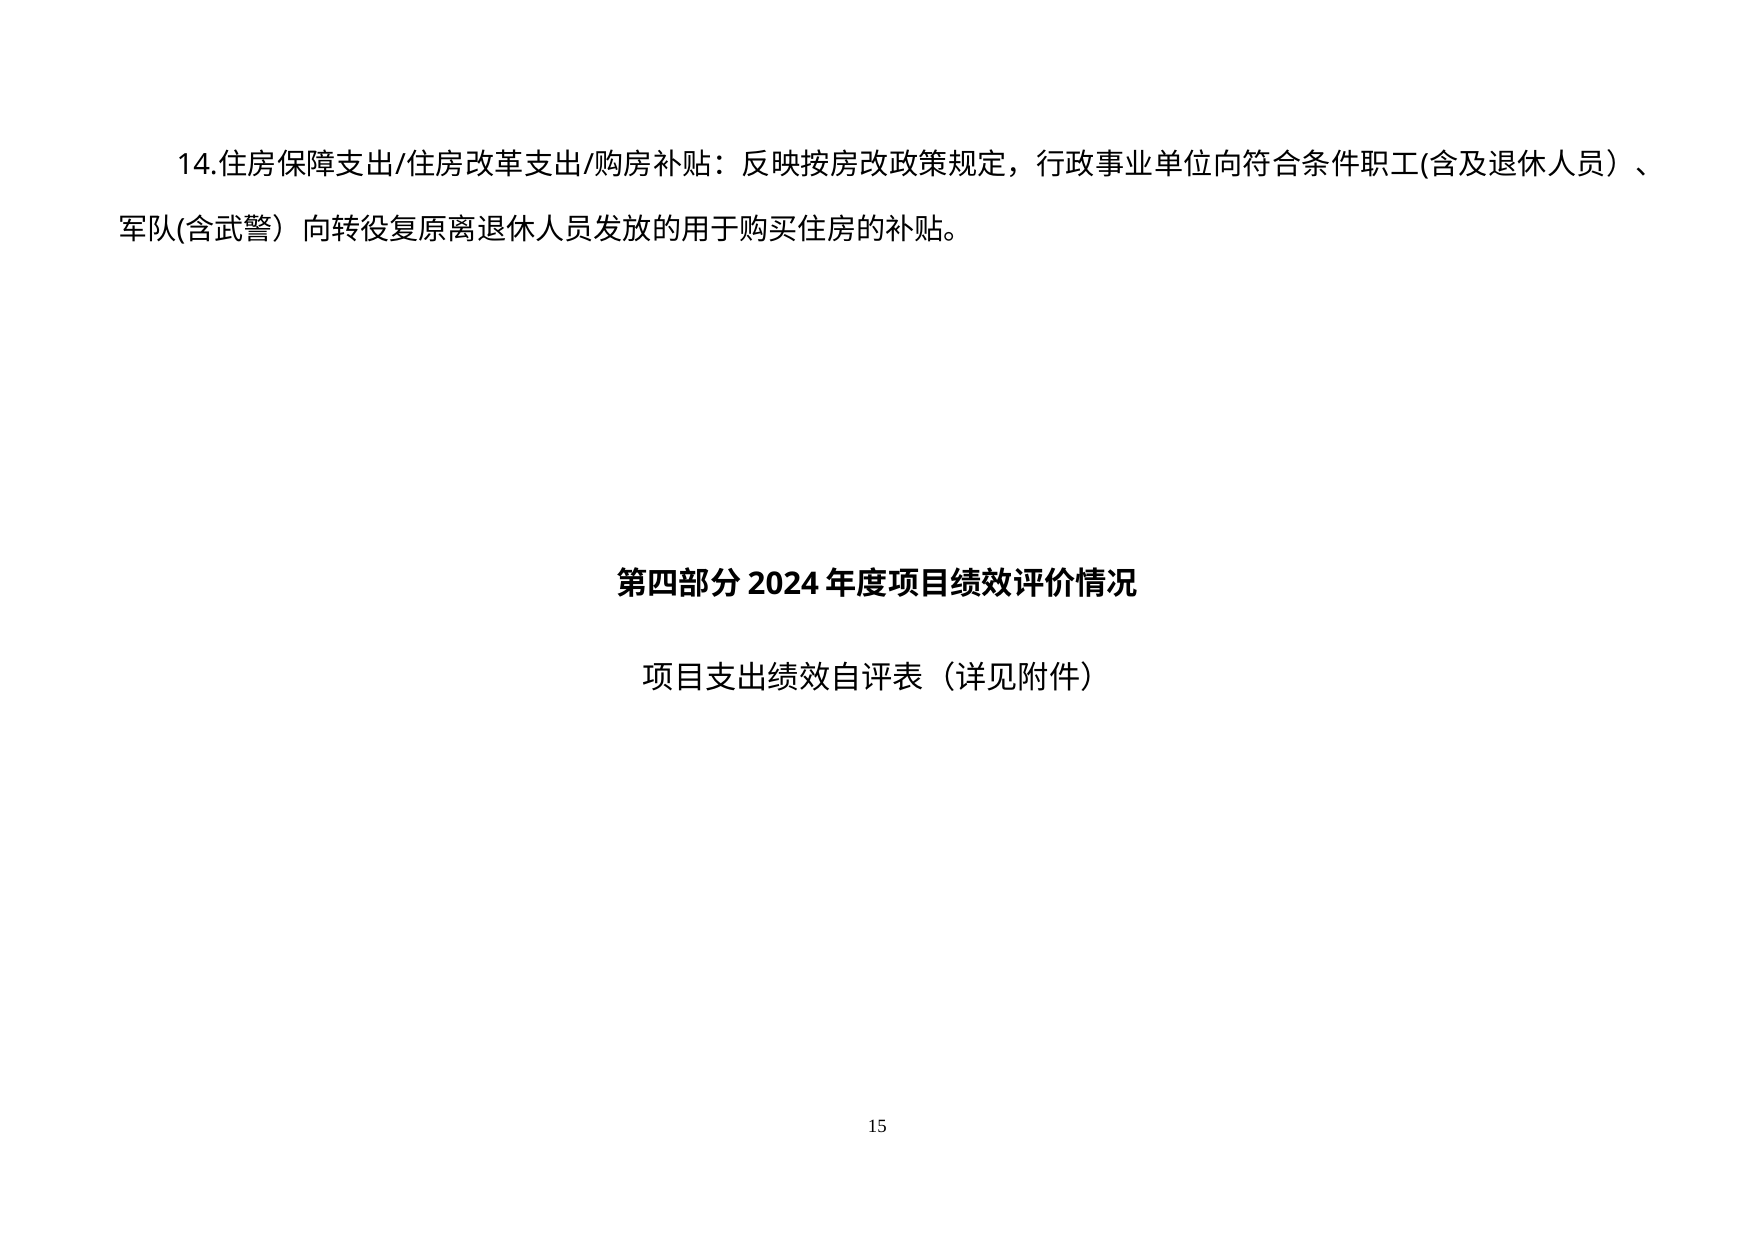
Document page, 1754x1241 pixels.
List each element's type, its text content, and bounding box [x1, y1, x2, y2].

list 项目支出绩效自评表（详见附件） [118, 642, 1636, 707]
subtitle 第四部分2024年度项目绩效评价情况 [118, 548, 1636, 613]
list 14.住房保障支出/住房改革支出/购房补贴：反映按房改政策规定，行政事业单位向符合条件职工(含及退休人员）、军队(含武警）向转役复原离退休人员发放的用于购买住房的补贴。 [118, 129, 1636, 259]
